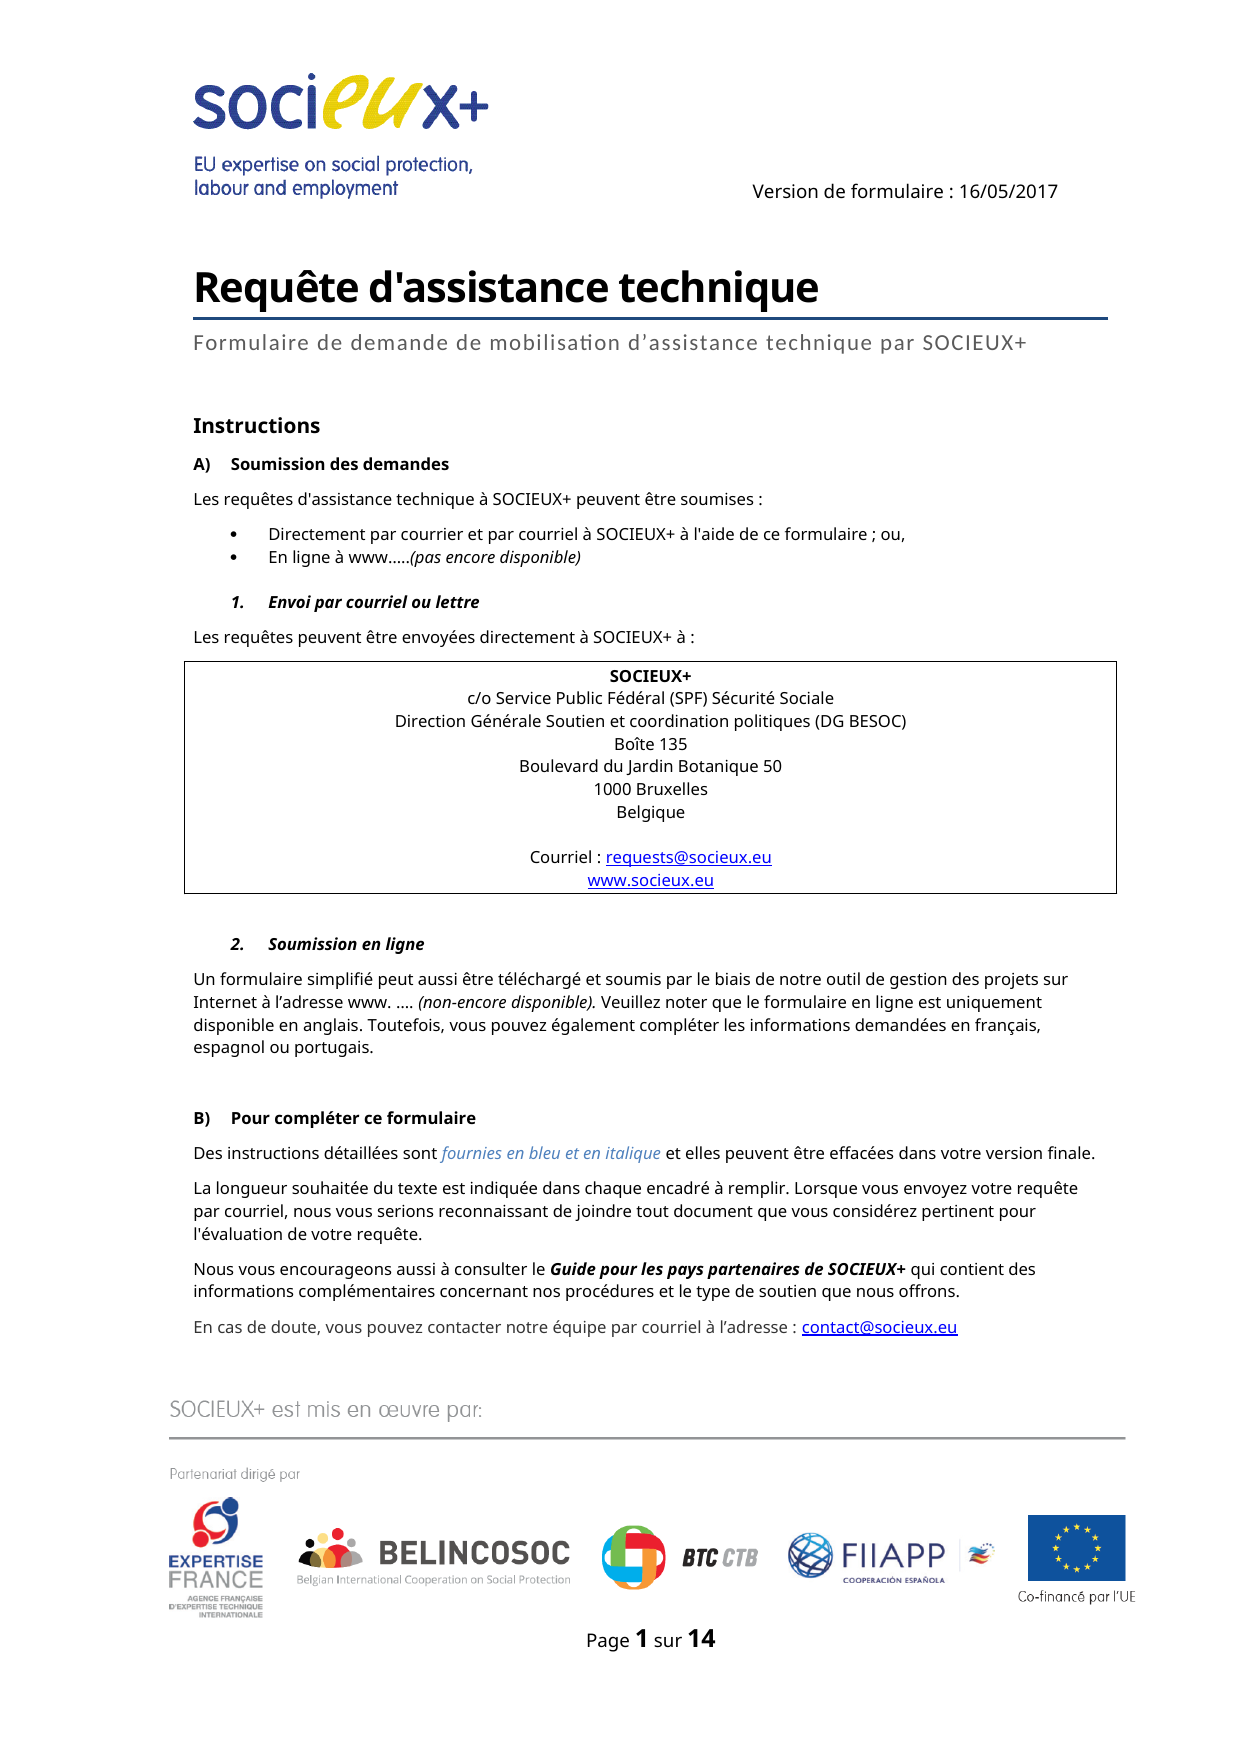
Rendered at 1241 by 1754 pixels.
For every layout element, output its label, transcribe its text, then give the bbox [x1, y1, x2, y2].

text Les requêtes peuvent être envoyées directement à SOCIEUX+ à : [193, 626, 1108, 649]
text 1000 Bruxelles [185, 775, 1116, 797]
text Instructions [193, 411, 1108, 440]
list Directement par courrier et par courriel à SOCIEUX+ à l'aide de ce formulaire ; ou, [231, 523, 1108, 545]
text www.socieux.eu [185, 866, 1116, 893]
text c/o Service Public Fédéral (SPF) Sécurité Sociale [185, 684, 1116, 707]
list Soumission en ligne [231, 932, 1108, 955]
picture [193, 73, 489, 199]
text Nous vous encourageons aussi à consulter le Guide pour les pays partenaires de SOCIEUX+ qui contient des informations complémentaires concernant nos procédures et le type de soutien que nous offrons. [193, 1257, 1108, 1303]
text Boîte 135 [185, 729, 1116, 752]
list Envoi par courriel ou lettre [231, 591, 1108, 613]
text Direction Générale Soutien et coordination politiques (DG BESOC) [185, 707, 1116, 729]
text Boulevard du Jardin Botanique 50 [185, 752, 1116, 775]
text La longueur souhaitée du texte est indiquée dans chaque encadré à remplir. Lorsque vous envoyez votre requête par courriel, nous vous serions reconnaissant de joindre tout document que vous considérez pertinent pour l'évaluation de votre requête. [193, 1177, 1108, 1245]
text SOCIEUX+ [185, 662, 1116, 684]
list Soumission des demandes [193, 452, 1108, 475]
text Un formulaire simplifié peut aussi être téléchargé et soumis par le biais de notre outil de gestion des projets sur Internet à l’adresse www. …. (non-encore disponible). Veuillez noter que le formulaire en ligne est uniquement disponible en anglais. Toutefois, vous pouvez également compléter les informations demandées en français, espagnol ou portugais. [193, 968, 1108, 1058]
text En cas de doute, vous pouvez contacter notre équipe par courriel à l’adresse : contact@socieux.eu [193, 1315, 1108, 1338]
list En ligne à www…..(pas encore disponible) [231, 545, 1108, 568]
text Courriel : requests@socieux.eu [185, 843, 1116, 866]
text Belgique [185, 797, 1116, 823]
list Pour compléter ce formulaire [193, 1106, 1108, 1129]
title Requête d'assistance technique [193, 258, 1108, 317]
text Des instructions détaillées sont fournies en bleu et en italique et elles peuvent être effacées dans votre version finale. [193, 1141, 1108, 1164]
text Les requêtes d'assistance technique à SOCIEUX+ peuvent être soumises : [193, 487, 1108, 510]
subtitle Formulaire de demande de mobilisation d’assistance technique par SOCIEUX+ [193, 328, 1108, 357]
